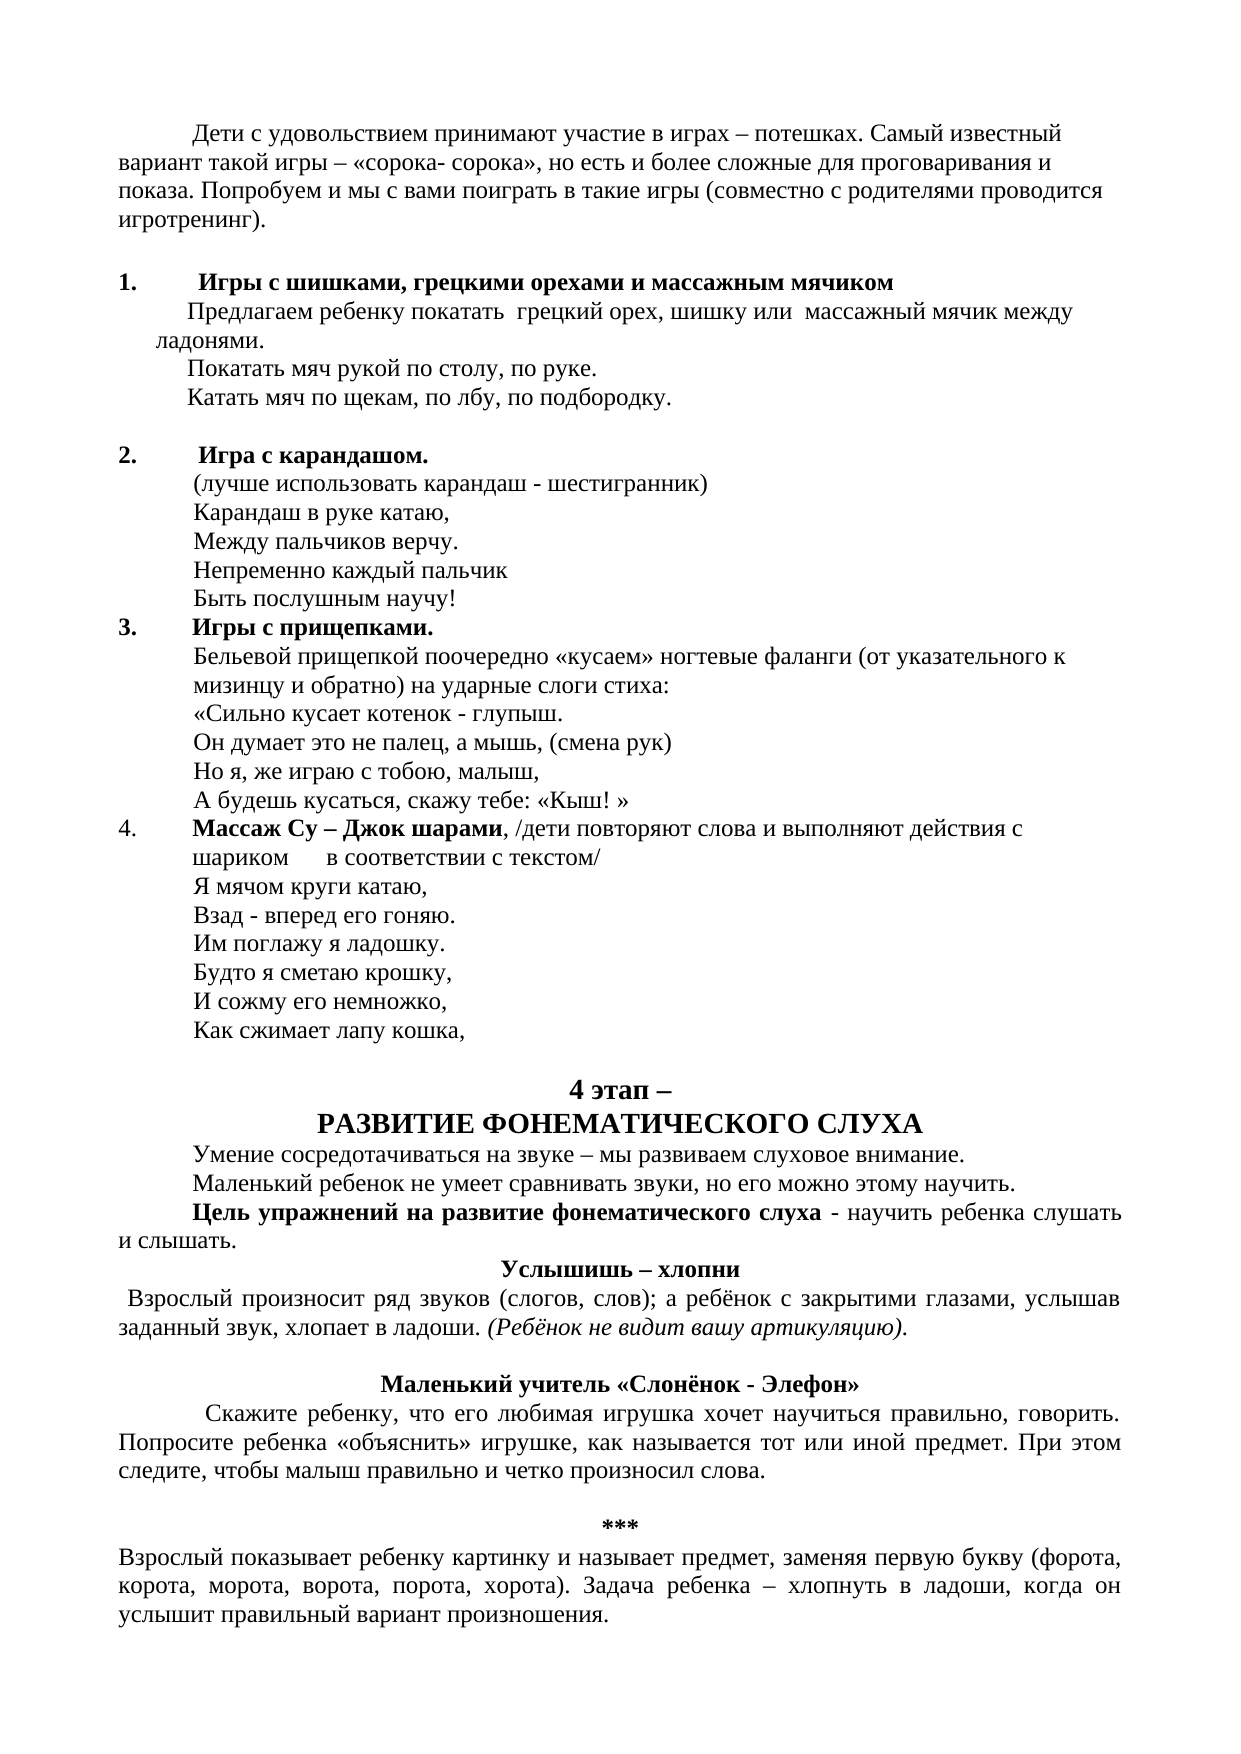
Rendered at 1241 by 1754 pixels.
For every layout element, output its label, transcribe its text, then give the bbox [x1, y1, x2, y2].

text Как сжимает лапу кошка, [193, 1015, 1122, 1043]
text Цель упражнений на развитие фонематического слуха - научить ребенка слушать и слышать. [118, 1197, 1122, 1254]
text Бельевой прищепкой поочередно «кусаем» ногтевые фаланги (от указательного к мизинцу и обратно) на ударные слоги стиха: [193, 641, 1122, 698]
text 4 этап – [118, 1072, 1122, 1106]
text Им поглажу я ладошку. [193, 928, 1122, 957]
text *** [118, 1513, 1122, 1542]
text Умение сосредотачиваться на звуке – мы развиваем слуховое внимание. [118, 1139, 1122, 1168]
text А будешь кусаться, скажу тебе: «Кыш! » [193, 785, 1122, 813]
text Услышишь – хлопни [118, 1254, 1122, 1283]
text Но я, же играю с тобою, малыш, [193, 756, 1122, 785]
text Взрослый произносит ряд звуков (слогов, слов); а ребёнок с закрытими глазами, услышав заданный звук, хлопает в ладоши. (Ребёнок не видит вашу артикуляцию). [118, 1283, 1122, 1341]
text Взад - вперед его гоняю. [193, 900, 1122, 928]
list Игры с шишками, грецкими орехами и массажным мячиком [118, 267, 1122, 296]
list Игры с прищепками. [118, 612, 1122, 641]
text Он думает это не палец, а мышь, (смена рук) [193, 727, 1122, 756]
text Катать мяч по щекам, по лбу, по подбородку. [156, 382, 1122, 411]
text Дети с удовольствием принимают участие в играх – потешках. Самый известный вариант такой игры – «сорока- сорока», но есть и более сложные для проговаривания и показа. Попробуем и мы с вами поиграть в такие игры (совместно с родителями проводится игротренинг). [118, 118, 1122, 233]
text Маленький ребенок не умеет сравнивать звуки, но его можно этому научить. [118, 1168, 1122, 1197]
text Скажите ребенку, что его любимая игрушка хочет научиться правильно, говорить. Попросите ребенка «объяснить» игрушке, как называется тот или иной предмет. При этом следите, чтобы малыш правильно и четко произносил слова. [118, 1398, 1122, 1484]
text Я мячом круги катаю, [193, 871, 1122, 900]
text (лучше использовать карандаш - шестигранник) [193, 468, 1122, 497]
text Предлагаем ребенку покатать грецкий орех, шишку или массажный мячик между ладонями. [156, 296, 1122, 353]
list Массаж Су – Джок шарами, /дети повторяют слова и выполняют действия с шариком в соответствии с текстом/ [118, 813, 1122, 871]
text Карандаш в руке катаю, [193, 497, 1122, 526]
text Маленький учитель «Слонёнок - Элефон» [118, 1369, 1122, 1398]
text Взрослый показывает ребенку картинку и называет предмет, заменяя первую букву (форота, корота, морота, ворота, порота, хорота). Задача ребенка – хлопнуть в ладоши, когда он услышит правильный вариант произношения. [118, 1542, 1122, 1628]
text Непременно каждый пальчик [193, 555, 1122, 583]
text «Сильно кусает котенок - глупыш. [193, 698, 1122, 727]
list Игра с карандашом. [118, 440, 1122, 468]
text Между пальчиков верчу. [193, 526, 1122, 555]
text И сожму его немножко, [193, 986, 1122, 1015]
text Быть послушным научу! [193, 583, 1122, 612]
text Покатать мяч рукой по столу, по руке. [156, 353, 1122, 382]
text РАЗВИТИЕ ФОНЕМАТИЧЕСКОГО СЛУХА [118, 1106, 1122, 1139]
text Будто я сметаю крошку, [193, 957, 1122, 986]
